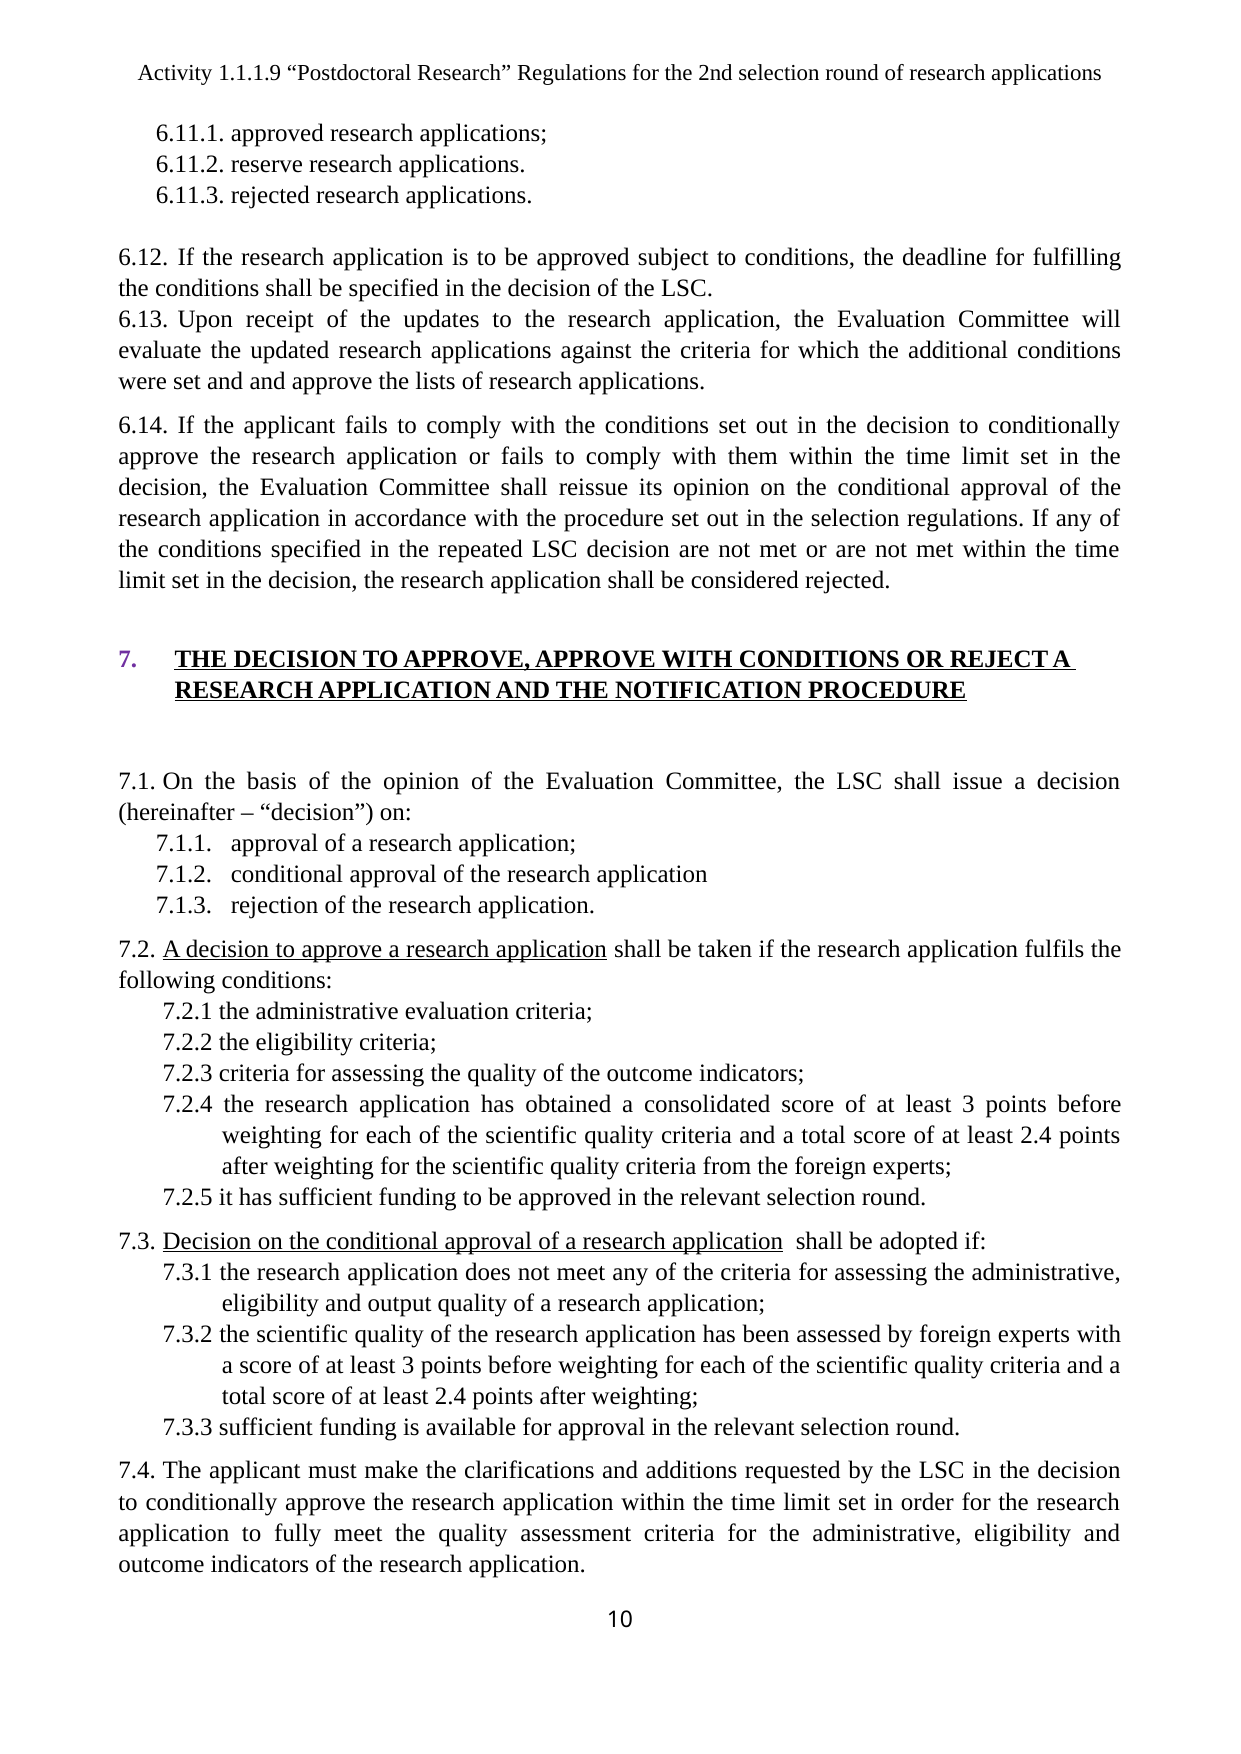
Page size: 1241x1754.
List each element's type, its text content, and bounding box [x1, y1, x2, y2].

text 7.2.2 the eligibility criteria; [162, 1027, 1122, 1056]
text 7.3.2 the scientific quality of the research application has been assessed by foreign experts with a score of at least 3 points before weighting for each of the scientific quality criteria and a total score of at least 2.4 points after weighting; [162, 1319, 1122, 1410]
list rejection of the research application. [156, 890, 1122, 919]
list approved research applications; [156, 118, 1122, 147]
text 7.2.1 the administrative evaluation criteria; [162, 996, 1122, 1025]
list conditional approval of the research application [156, 859, 1122, 888]
text 7.2.5 it has sufficient funding to be approved in the relevant selection round. [162, 1182, 1122, 1211]
list The applicant must make the clarifications and additions requested by the LSC in the decision to conditionally approve the research application within the time limit set in order for the research application to fully meet the quality assessment criteria for the administrative, eligibility and outcome indicators of the research application. [118, 1456, 1122, 1577]
list If the research application is to be approved subject to conditions, the deadline for fulfilling the conditions shall be specified in the decision of the LSC. [118, 242, 1122, 302]
text 7.2.3 criteria for assessing the quality of the outcome indicators; [162, 1058, 1122, 1087]
list On the basis of the opinion of the Evaluation Committee, the LSC shall issue a decision (hereinafter – “decision”) on: [118, 766, 1122, 826]
list THE DECISION TO APPROVE, APPROVE WITH CONDITIONS OR REJECT A RESEARCH APPLICATION AND THE NOTIFICATION PROCEDURE [118, 644, 1122, 704]
list Decision on the conditional approval of a research application shall be adopted if: [118, 1226, 1122, 1254]
list approval of a research application; [156, 828, 1122, 857]
list rejected research applications. [156, 180, 1122, 209]
list reserve research applications. [156, 149, 1122, 178]
list A decision to approve a research application shall be taken if the research application fulfils the following conditions: [118, 934, 1122, 994]
list Upon receipt of the updates to the research application, the Evaluation Committee will evaluate the updated research applications against the criteria for which the additional conditions were set and and approve the lists of research applications. [118, 304, 1122, 395]
text 7.3.3 sufficient funding is available for approval in the relevant selection round. [162, 1412, 1122, 1441]
text 7.3.1 the research application does not meet any of the criteria for assessing the administrative, eligibility and output quality of a research application; [162, 1257, 1122, 1317]
list If the applicant fails to comply with the conditions set out in the decision to conditionally approve the research application or fails to comply with them within the time limit set in the decision, the Evaluation Committee shall reissue its opinion on the conditional approval of the research application in accordance with the procedure set out in the selection regulations. If any of the conditions specified in the repeated LSC decision are not met or are not met within the time limit set in the decision, the research application shall be considered rejected. [118, 410, 1122, 594]
text 7.2.4 the research application has obtained a consolidated score of at least 3 points before weighting for each of the scientific quality criteria and a total score of at least 2.4 points after weighting for the scientific quality criteria from the foreign experts; [162, 1089, 1122, 1180]
